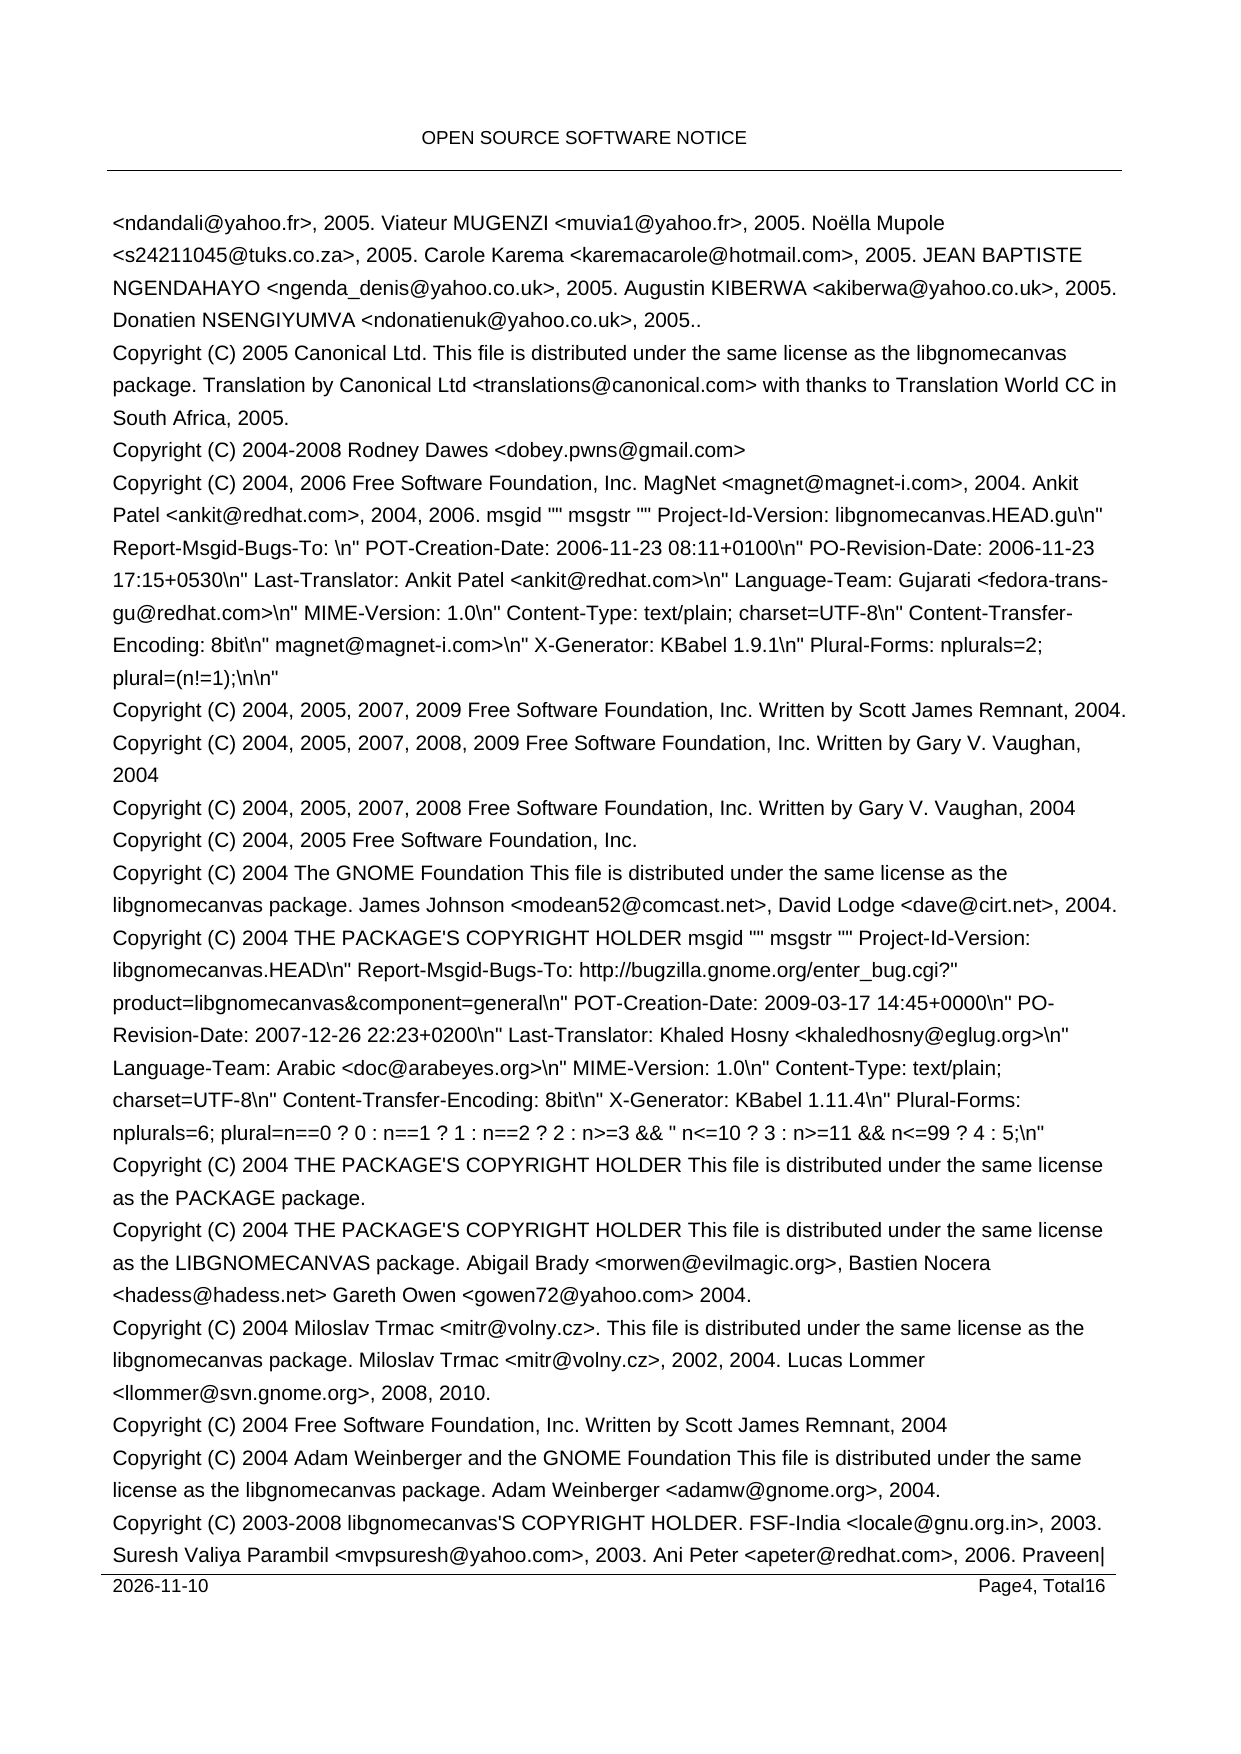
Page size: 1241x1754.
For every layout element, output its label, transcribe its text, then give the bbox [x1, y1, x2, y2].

text Copyright (C) 2004, 2006 Free Software Foundation, Inc. MagNet <magnet@magnet-i.com>, 2004. Ankit Patel <ankit@redhat.com>, 2004, 2006. msgid "" msgstr "" Project-Id-Version: libgnomecanvas.HEAD.gu\n" Report-Msgid-Bugs-To: \n" POT-Creation-Date: 2006-11-23 08:11+0100\n" PO-Revision-Date: 2006-11-23 17:15+0530\n" Last-Translator: Ankit Patel <ankit@redhat.com>\n" Language-Team: Gujarati <fedora-trans-gu@redhat.com>\n" MIME-Version: 1.0\n" Content-Type: text/plain; charset=UTF-8\n" Content-Transfer-Encoding: 8bit\n" magnet@magnet-i.com>\n" X-Generator: KBabel 1.9.1\n" Plural-Forms: nplurals=2; plural=(n!=1);\n\n" [112, 466, 1128, 694]
text Copyright (C) 2004 Miloslav Trmac <mitr@volny.cz>. This file is distributed under the same license as the libgnomecanvas package. Miloslav Trmac <mitr@volny.cz>, 2002, 2004. Lucas Lommer <llommer@svn.gnome.org>, 2008, 2010. [112, 1311, 1128, 1409]
text Copyright (C) 2004, 2005, 2007, 2008, 2009 Free Software Foundation, Inc. Written by Gary V. Vaughan, 2004 [112, 726, 1128, 791]
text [112, 206, 1128, 336]
text Copyright (C) 2004 Free Software Foundation, Inc. Written by Scott James Remnant, 2004 [112, 1409, 1128, 1441]
text Copyright (C) 2004 THE PACKAGE'S COPYRIGHT HOLDER msgid "" msgstr "" Project-Id-Version: libgnomecanvas.HEAD\n" Report-Msgid-Bugs-To: http://bugzilla.gnome.org/enter_bug.cgi?" product=libgnomecanvas&component=general\n" POT-Creation-Date: 2009-03-17 14:45+0000\n" PO-Revision-Date: 2007-12-26 22:23+0200\n" Last-Translator: Khaled Hosny <khaledhosny@eglug.org>\n" Language-Team: Arabic <doc@arabeyes.org>\n" MIME-Version: 1.0\n" Content-Type: text/plain; charset=UTF-8\n" Content-Transfer-Encoding: 8bit\n" X-Generator: KBabel 1.11.4\n" Plural-Forms: nplurals=6; plural=n==0 ? 0 : n==1 ? 1 : n==2 ? 2 : n>=3 && " n<=10 ? 3 : n>=11 && n<=99 ? 4 : 5;\n" [112, 921, 1128, 1149]
text Copyright (C) 2004-2008 Rodney Dawes <dobey.pwns@gmail.com> [112, 434, 1128, 466]
text Copyright (C) 2005 Canonical Ltd. This file is distributed under the same license as the libgnomecanvas package. Translation by Canonical Ltd <translations@canonical.com> with thanks to Translation World CC in South Africa, 2005. [112, 336, 1128, 434]
text Copyright (C) 2004, 2005 Free Software Foundation, Inc. [112, 824, 1128, 856]
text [112, 1506, 1128, 1571]
text Copyright (C) 2004, 2005, 2007, 2008 Free Software Foundation, Inc. Written by Gary V. Vaughan, 2004 [112, 791, 1128, 824]
text Copyright (C) 2004 The GNOME Foundation This file is distributed under the same license as the libgnomecanvas package. James Johnson <modean52@comcast.net>, David Lodge <dave@cirt.net>, 2004. [112, 856, 1128, 921]
text Copyright (C) 2004 THE PACKAGE'S COPYRIGHT HOLDER This file is distributed under the same license as the PACKAGE package. [112, 1149, 1128, 1214]
text Copyright (C) 2004 THE PACKAGE'S COPYRIGHT HOLDER This file is distributed under the same license as the LIBGNOMECANVAS package. Abigail Brady <morwen@evilmagic.org>, Bastien Nocera <hadess@hadess.net> Gareth Owen <gowen72@yahoo.com> 2004. [112, 1214, 1128, 1311]
text Copyright (C) 2004, 2005, 2007, 2009 Free Software Foundation, Inc. Written by Scott James Remnant, 2004. [112, 694, 1128, 726]
text Copyright (C) 2004 Adam Weinberger and the GNOME Foundation This file is distributed under the same license as the libgnomecanvas package. Adam Weinberger <adamw@gnome.org>, 2004. [112, 1441, 1128, 1506]
